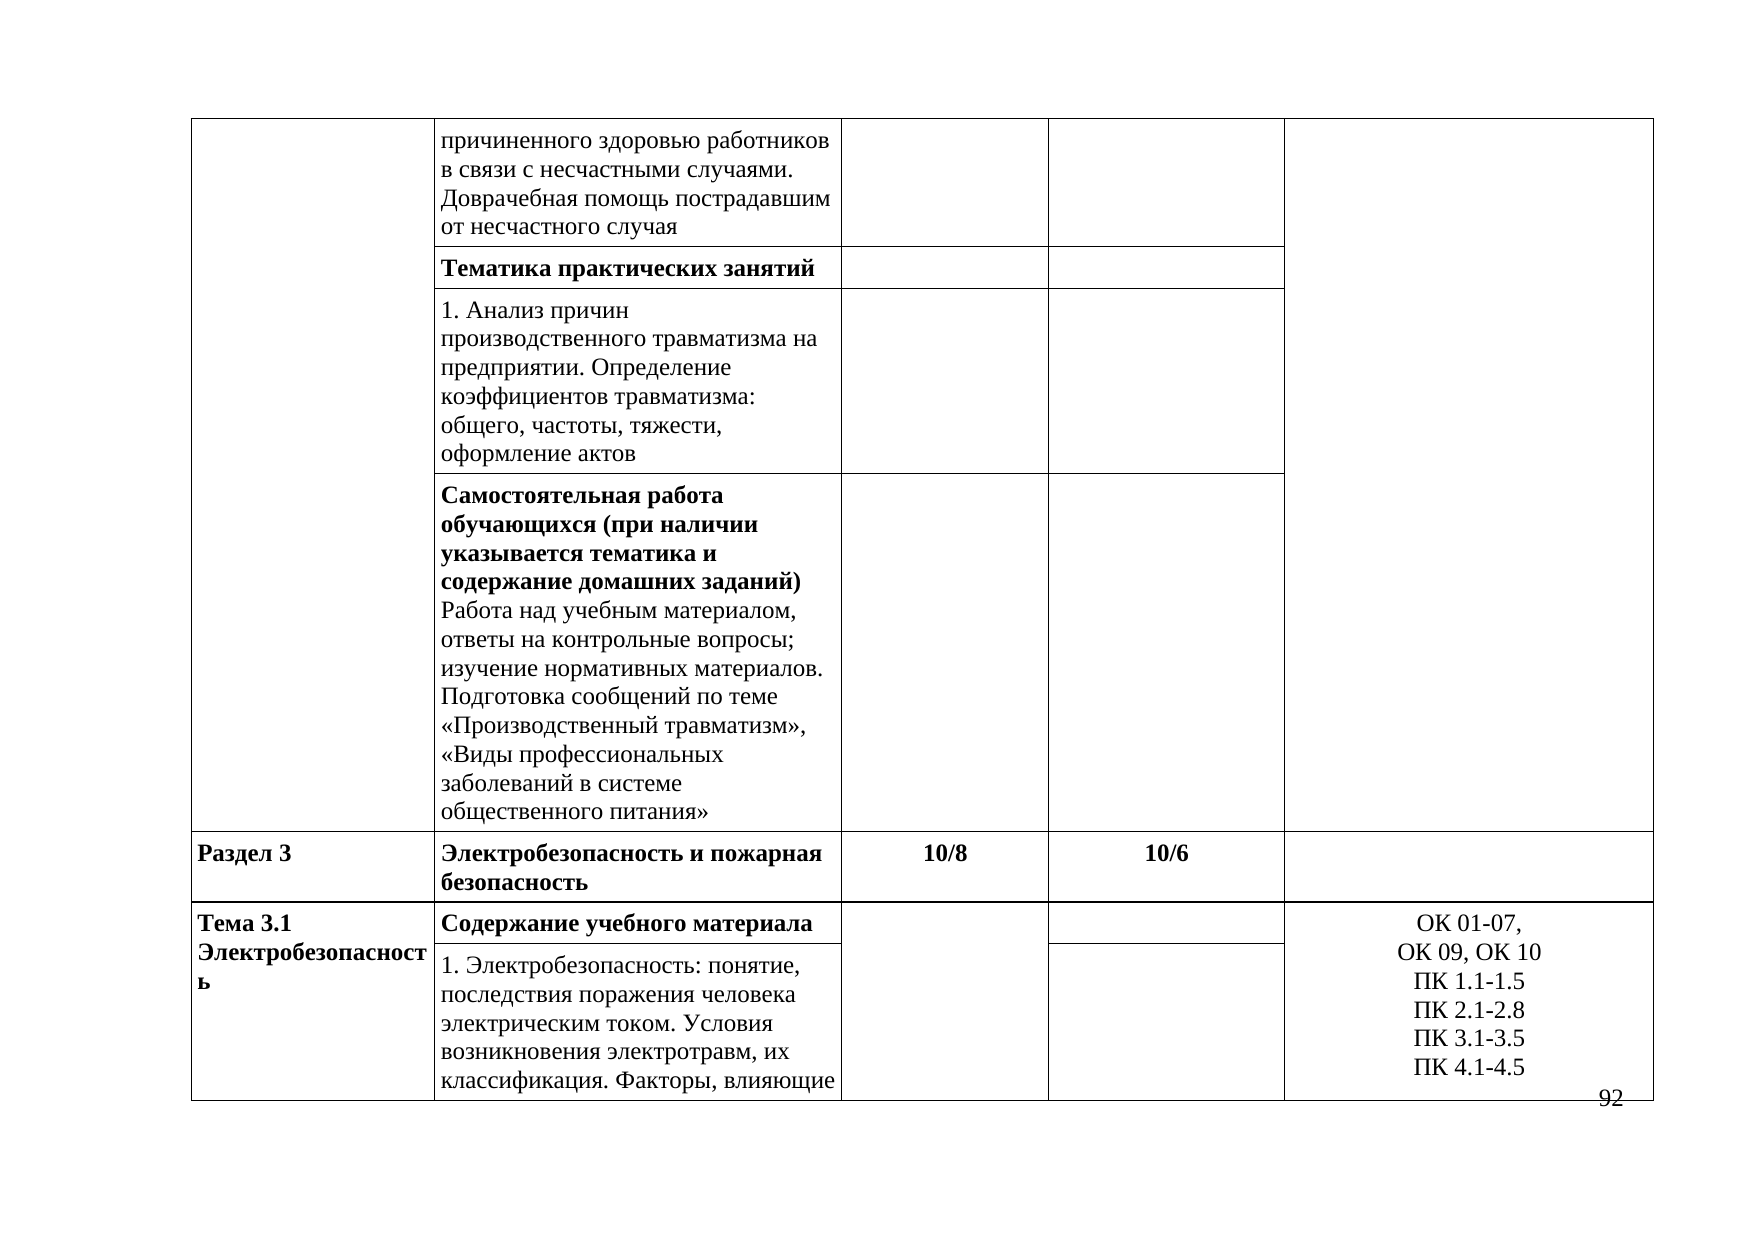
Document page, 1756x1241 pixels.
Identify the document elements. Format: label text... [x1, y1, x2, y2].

table_cell [1049, 474, 1284, 831]
table_cell [1049, 289, 1284, 473]
table_cell [842, 474, 1048, 831]
table_cell ОК 01-07, ОК 09, ОК 10 ПК 1.1-1.5 ПК 2.1-2.8 ПК 3.1-3.5 ПК 4.1-4.5 ПК 5.1-5.5 [1285, 903, 1653, 1100]
table_cell [1049, 119, 1284, 246]
table_cell [1285, 832, 1653, 901]
table_cell [1049, 903, 1284, 943]
table_cell 10/6 [1049, 832, 1284, 901]
table_cell [842, 289, 1048, 473]
table_cell [842, 247, 1048, 288]
table_cell Раздел 3 [192, 832, 434, 901]
table_cell 1. Анализ причин производственного травматизма на предприятии. Определение коэффициентов травматизма: общего, частоты, тяжести, оформление актов [435, 289, 841, 473]
table_cell Тема 3.1 Электробезопасность [192, 903, 434, 1100]
table_cell Содержание учебного материала [435, 903, 841, 943]
table_cell [1049, 944, 1284, 1100]
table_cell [435, 944, 841, 1100]
table_cell [842, 119, 1048, 246]
table_cell Тематика практических занятий [435, 247, 841, 288]
table_cell 10/8 [842, 832, 1048, 901]
table_cell Электробезопасность и пожарная безопасность [435, 832, 841, 901]
table_cell [1049, 247, 1284, 288]
table_cell [842, 903, 1048, 1100]
table_cell Самостоятельная работа обучающихся (при наличии указывается тематика и содержание домашних заданий) Работа над учебным материалом, ответы на контрольные вопросы; изучение нормативных материалов. Подготовка сообщений по теме «Производственный травматизм», «Виды профессиональных заболеваний в системе общественного питания» [435, 474, 841, 831]
